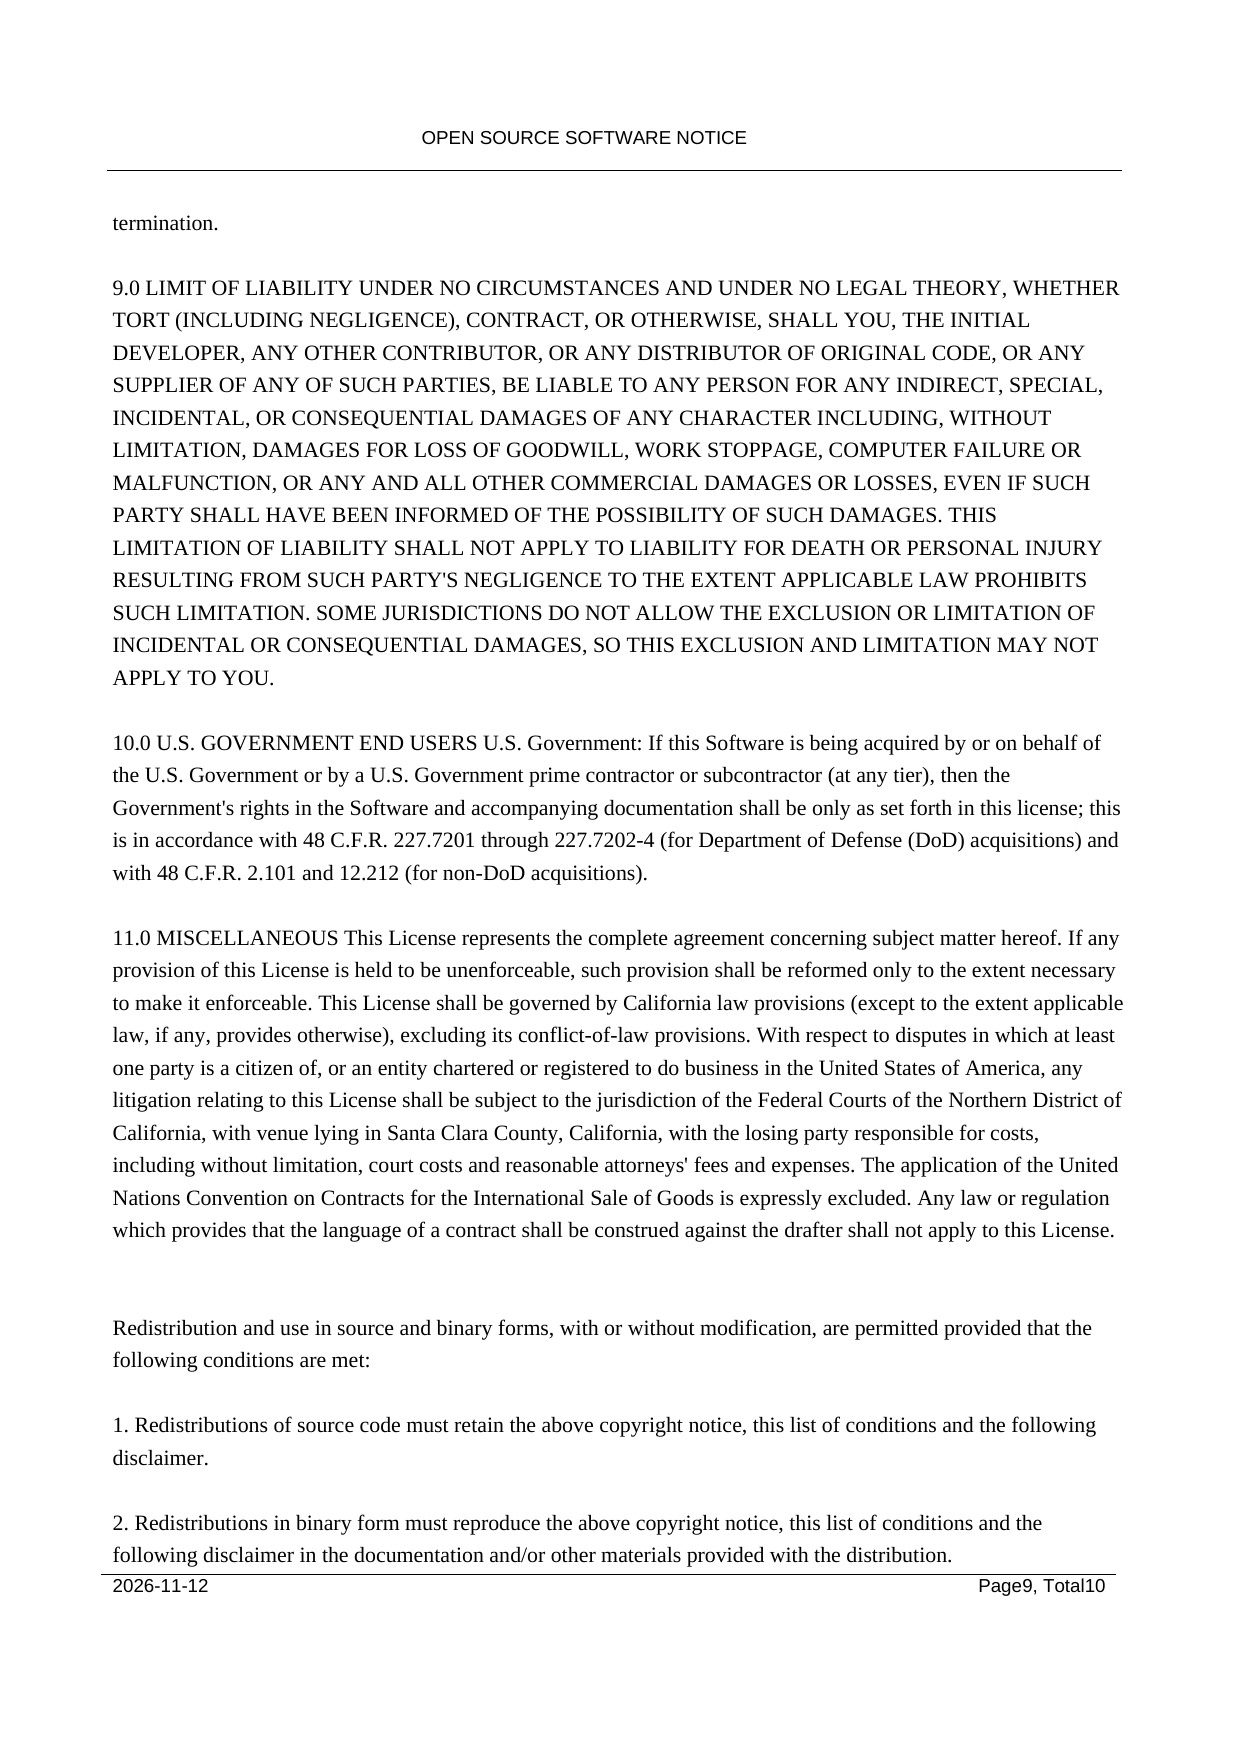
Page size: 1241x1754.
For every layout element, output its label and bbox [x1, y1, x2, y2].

text [112, 206, 1128, 1571]
